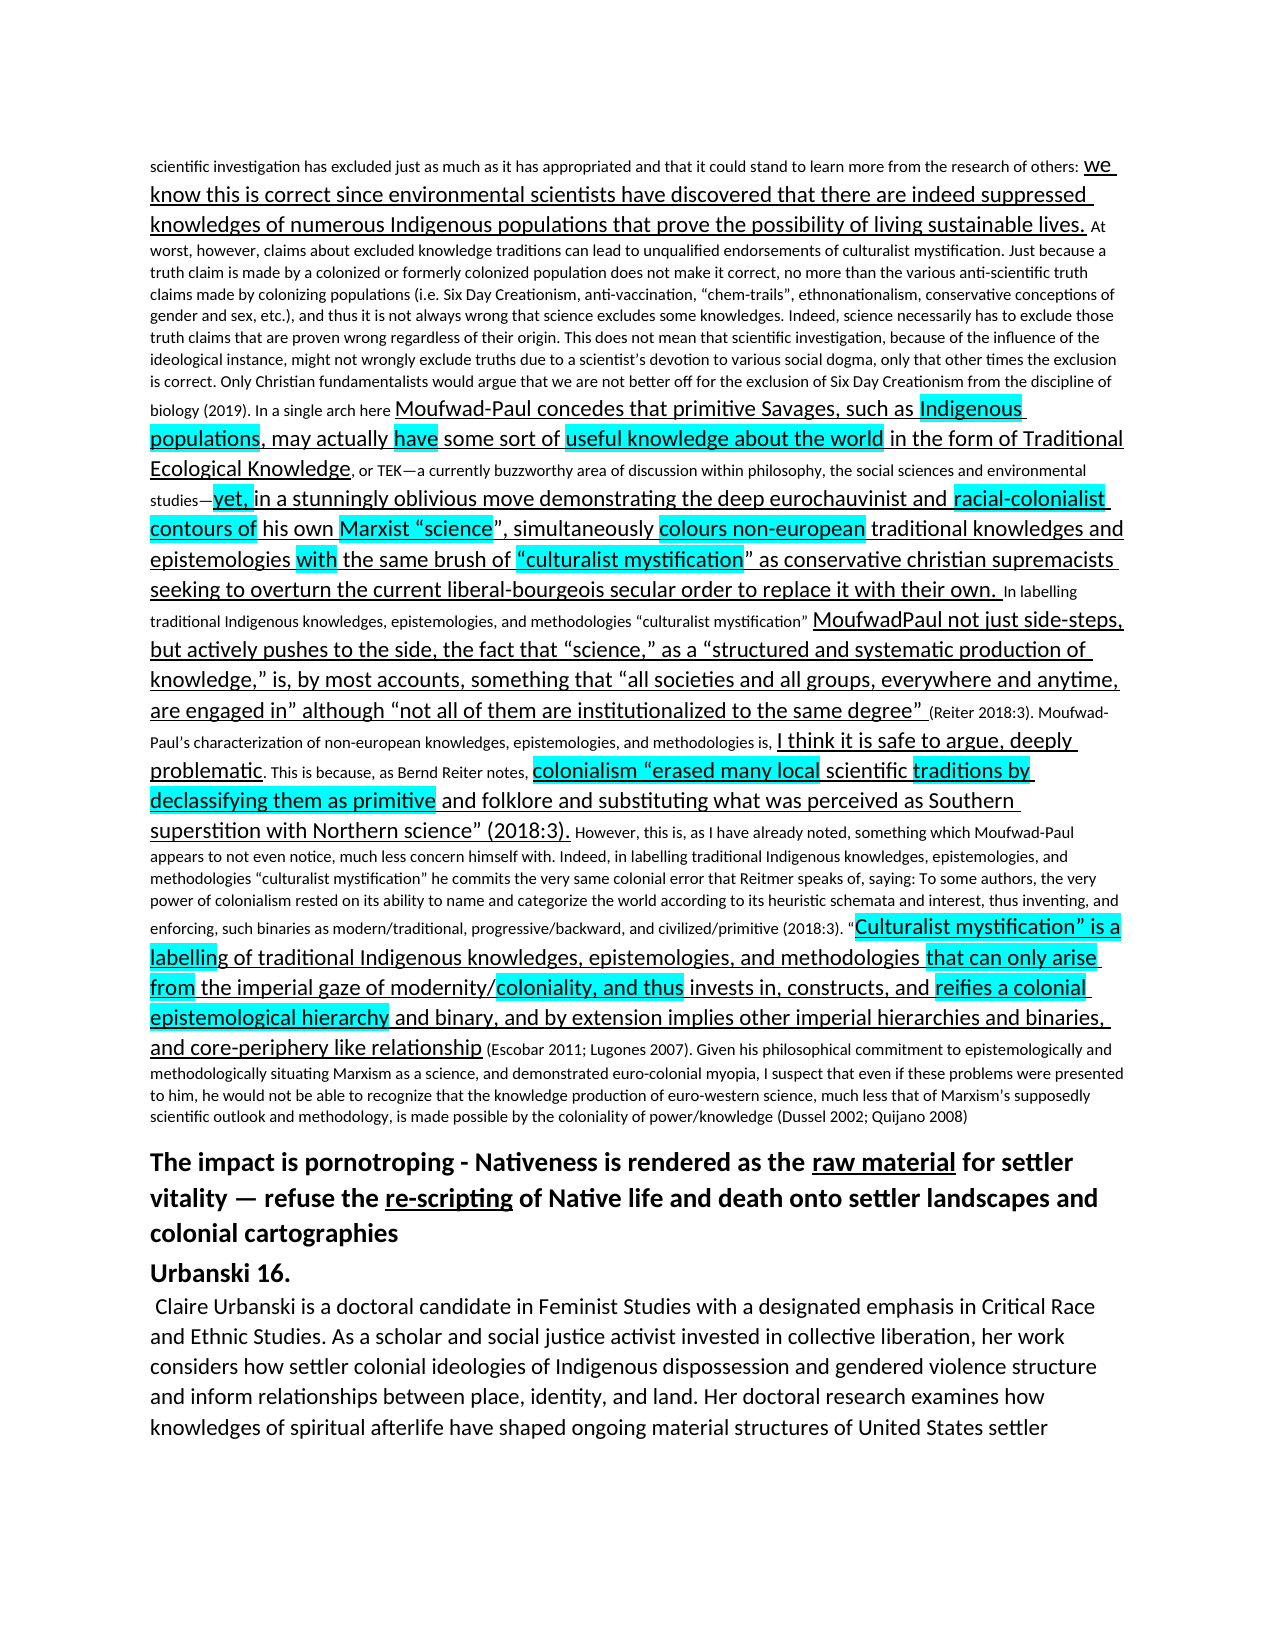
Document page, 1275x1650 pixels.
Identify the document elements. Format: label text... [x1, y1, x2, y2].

subtitle Urbanski 16. [150, 1256, 1125, 1289]
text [150, 150, 1125, 1127]
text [150, 1292, 1125, 1441]
subtitle The impact is pornotroping - Nativeness is rendered as the raw material for settler vitality — refuse the re-scripting of Native life and death onto settler landscapes and colonial cartographies [150, 1145, 1125, 1249]
